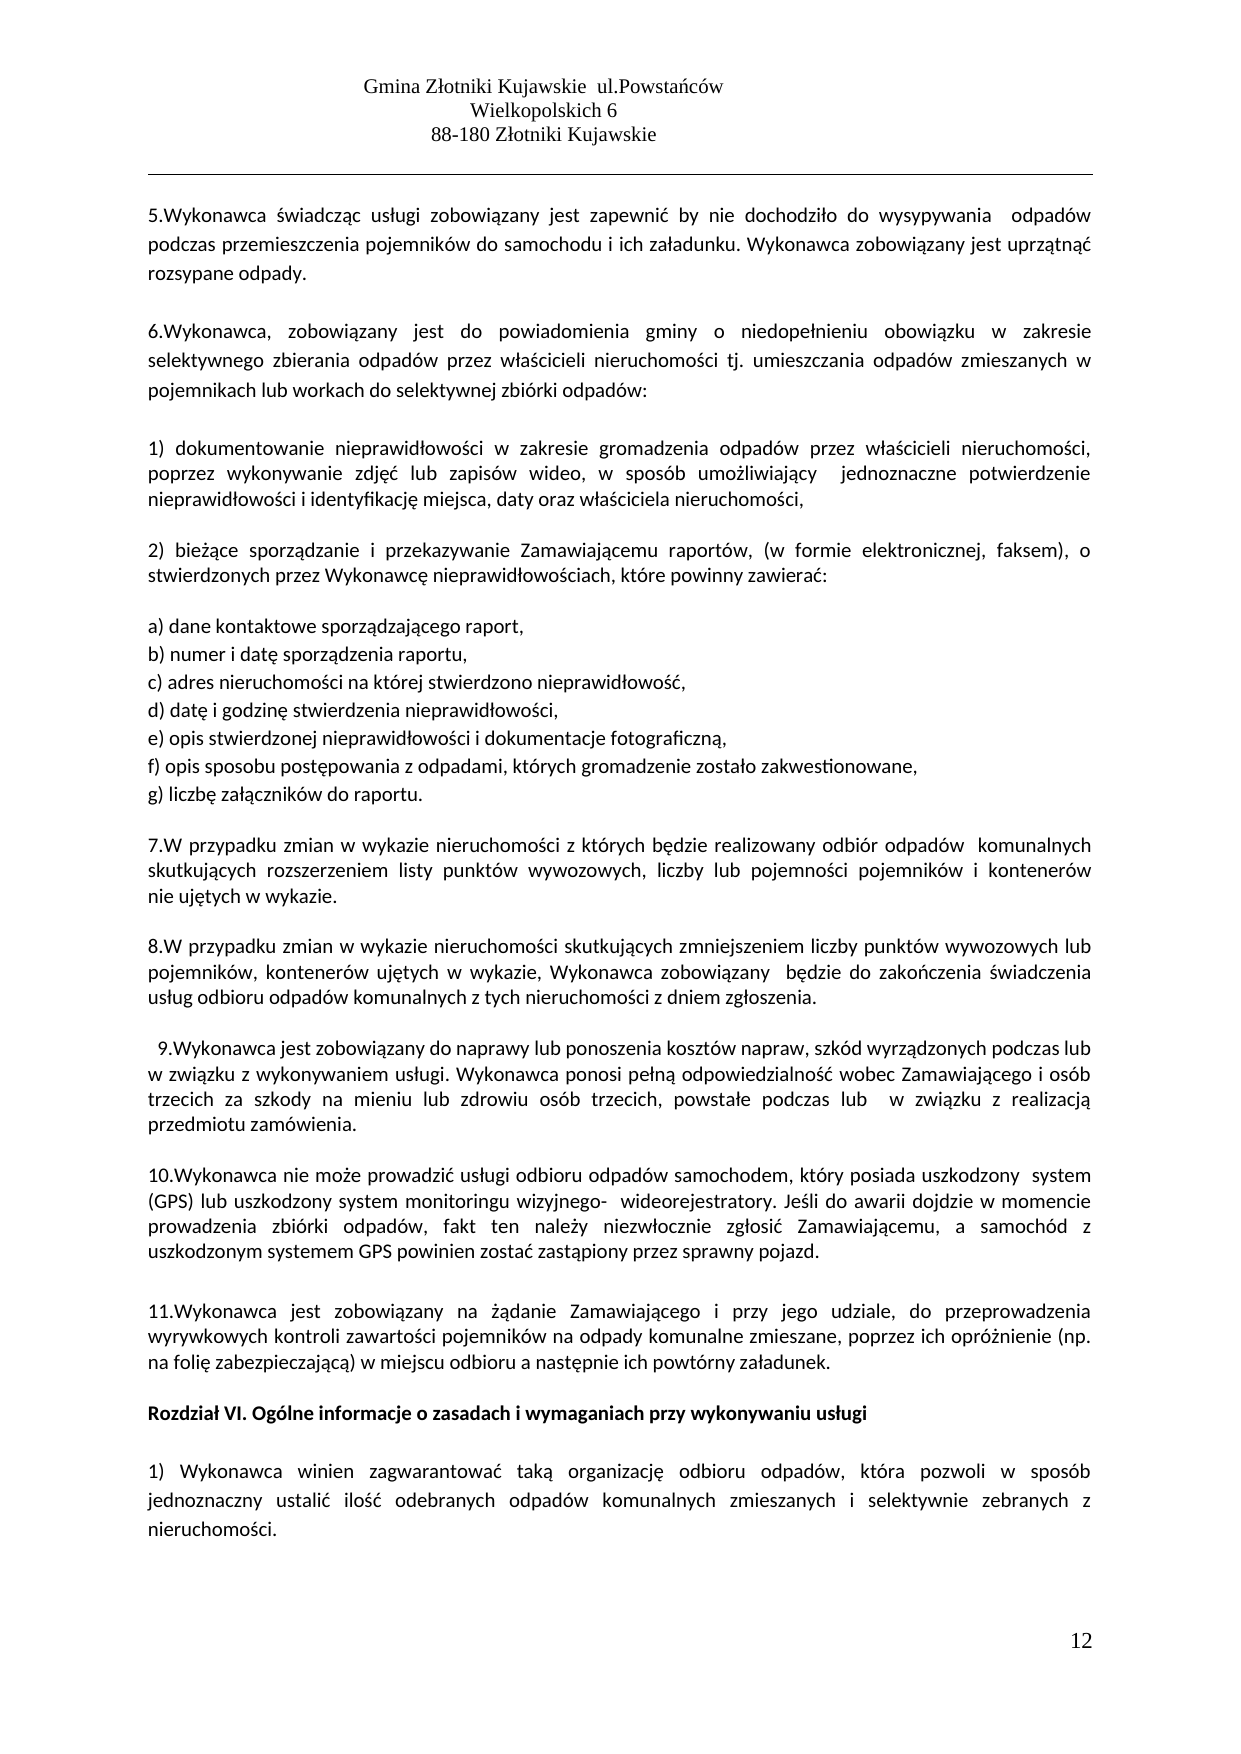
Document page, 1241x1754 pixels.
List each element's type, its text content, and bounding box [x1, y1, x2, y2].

text c) adres nieruchomości na której stwierdzono nieprawidłowość, [148, 669, 1093, 694]
text 7.W przypadku zmian w wykazie nieruchomości z których będzie realizowany odbiór odpadów komunalnych skutkujących rozszerzeniem listy punktów wywozowych, liczby lub pojemności pojemników i kontenerów nie ujętych w wykazie. [148, 832, 1093, 908]
text 2) bieżące sporządzanie i przekazywanie Zamawiającemu raportów, (w formie elektronicznej, faksem), o stwierdzonych przez Wykonawcę nieprawidłowościach, które powinny zawierać: [148, 537, 1093, 588]
text 1) Wykonawca winien zagwarantować taką organizację odbioru odpadów, która pozwoli w sposób jednoznaczny ustalić ilość odebranych odpadów komunalnych zmieszanych i selektywnie zebranych z nieruchomości. [148, 1458, 1093, 1542]
text Rozdział VI. Ogólne informacje o zasadach i wymaganiach przy wykonywaniu usługi [148, 1400, 1093, 1425]
text 6.Wykonawca, zobowiązany jest do powiadomienia gminy o niedopełnieniu obowiązku w zakresie selektywnego zbierania odpadów przez właścicieli nieruchomości tj. umieszczania odpadów zmieszanych w pojemnikach lub workach do selektywnej zbiórki odpadów: [148, 318, 1093, 402]
text d) datę i godzinę stwierdzenia nieprawidłowości, [148, 697, 1093, 722]
text e) opis stwierdzonej nieprawidłowości i dokumentacje fotograficzną, [148, 725, 1093, 751]
text b) numer i datę sporządzenia raportu, [148, 641, 1093, 666]
text 5.Wykonawca świadcząc usługi zobowiązany jest zapewnić by nie dochodziło do wysypywania odpadów podczas przemieszczenia pojemników do samochodu i ich załadunku. Wykonawca zobowiązany jest uprzątnąć rozsypane odpady. [148, 202, 1093, 286]
text 9.Wykonawca jest zobowiązany do naprawy lub ponoszenia kosztów napraw, szkód wyrządzonych podczas lub w związku z wykonywaniem usługi. Wykonawca ponosi pełną odpowiedzialność wobec Zamawiającego i osób trzecich za szkody na mieniu lub zdrowiu osób trzecich, powstałe podczas lub w związku z realizacją przedmiotu zamówienia. [148, 1035, 1093, 1137]
text f) opis sposobu postępowania z odpadami, których gromadzenie zostało zakwestionowane, [148, 753, 1093, 778]
text g) liczbę załączników do raportu. [148, 781, 1093, 807]
text 1) dokumentowanie nieprawidłowości w zakresie gromadzenia odpadów przez właścicieli nieruchomości, poprzez wykonywanie zdjęć lub zapisów wideo, w sposób umożliwiający jednoznaczne potwierdzenie nieprawidłowości i identyfikację miejsca, daty oraz właściciela nieruchomości, [148, 435, 1093, 511]
text 11.Wykonawca jest zobowiązany na żądanie Zamawiającego i przy jego udziale, do przeprowadzenia wyrywkowych kontroli zawartości pojemników na odpady komunalne zmieszane, poprzez ich opróżnienie (np. na folię zabezpieczającą) w miejscu odbioru a następnie ich powtórny załadunek. [148, 1298, 1093, 1374]
text 10.Wykonawca nie może prowadzić usługi odbioru odpadów samochodem, który posiada uszkodzony system (GPS) lub uszkodzony system monitoringu wizyjnego- wideorejestratory. Jeśli do awarii dojdzie w momencie prowadzenia zbiórki odpadów, fakt ten należy niezwłocznie zgłosić Zamawiającemu, a samochód z uszkodzonym systemem GPS powinien zostać zastąpiony przez sprawny pojazd. [148, 1162, 1093, 1264]
text 8.W przypadku zmian w wykazie nieruchomości skutkujących zmniejszeniem liczby punktów wywozowych lub pojemników, kontenerów ujętych w wykazie, Wykonawca zobowiązany będzie do zakończenia świadczenia usług odbioru odpadów komunalnych z tych nieruchomości z dniem zgłoszenia. [148, 934, 1093, 1010]
text a) dane kontaktowe sporządzającego raport, [148, 613, 1093, 638]
